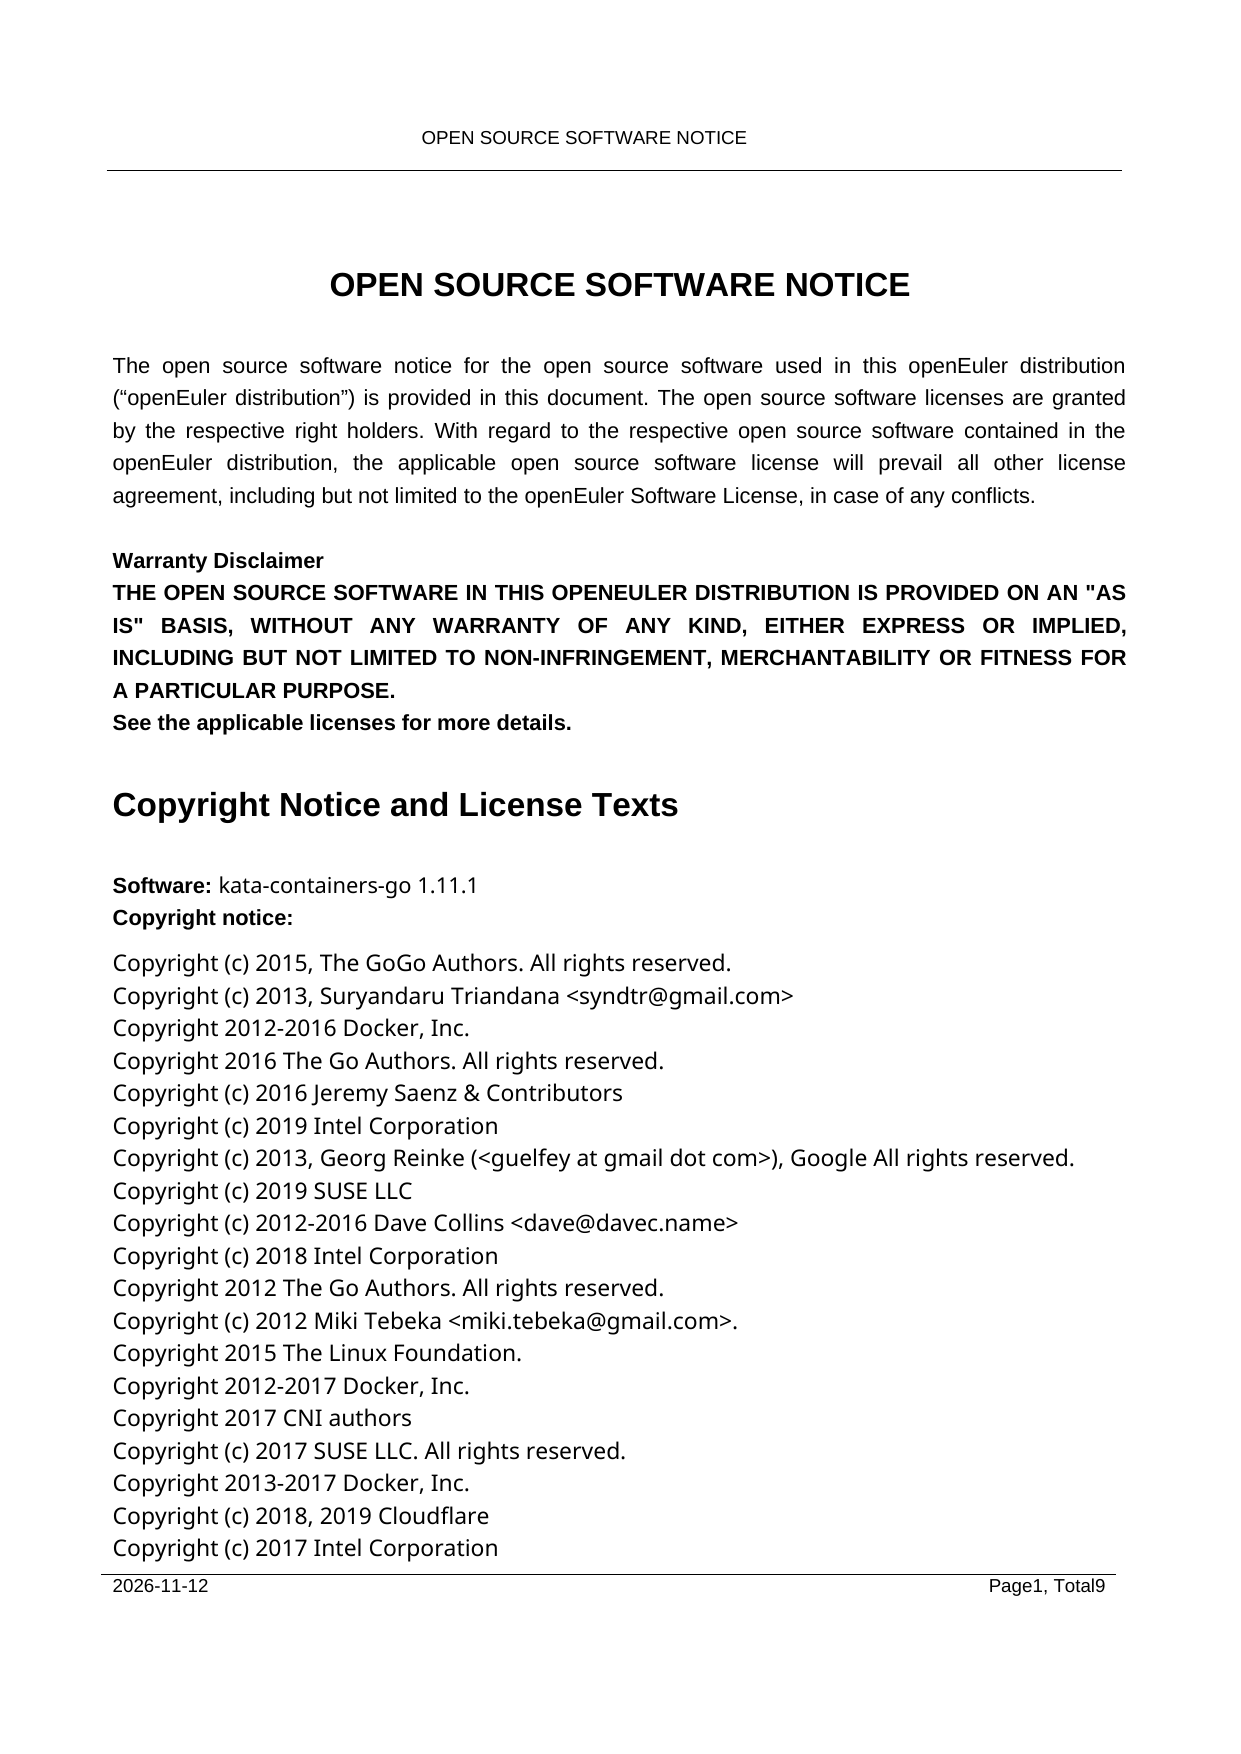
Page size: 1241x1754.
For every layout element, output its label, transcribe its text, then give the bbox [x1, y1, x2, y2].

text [112, 947, 1128, 1564]
text OPEN SOURCE SOFTWARE NOTICE [112, 251, 1128, 316]
text Warranty Disclaimer [112, 544, 1128, 576]
text Copyright Notice and License Texts [112, 771, 1128, 836]
text THE OPEN SOURCE SOFTWARE IN THIS OPENEULER DISTRIBUTION IS PROVIDED ON AN "AS IS" BASIS, WITHOUT ANY WARRANTY OF ANY KIND, EITHER EXPRESS OR IMPLIED, INCLUDING BUT NOT LIMITED TO NON-INFRINGEMENT, MERCHANTABILITY OR FITNESS FOR A PARTICULAR PURPOSE. See the applicable licenses for more details. [112, 576, 1128, 739]
text The open source software notice for the open source software used in this openEuler distribution (“openEuler distribution”) is provided in this document. The open source software licenses are granted by the respective right holders. With regard to the respective open source software contained in the openEuler distribution, the applicable open source software license will prevail all other license agreement, including but not limited to the openEuler Software License, in case of any conflicts. [112, 349, 1128, 511]
title Software: kata-containers-go 1.11.1 [112, 869, 1128, 901]
text Copyright notice: [112, 901, 1128, 934]
